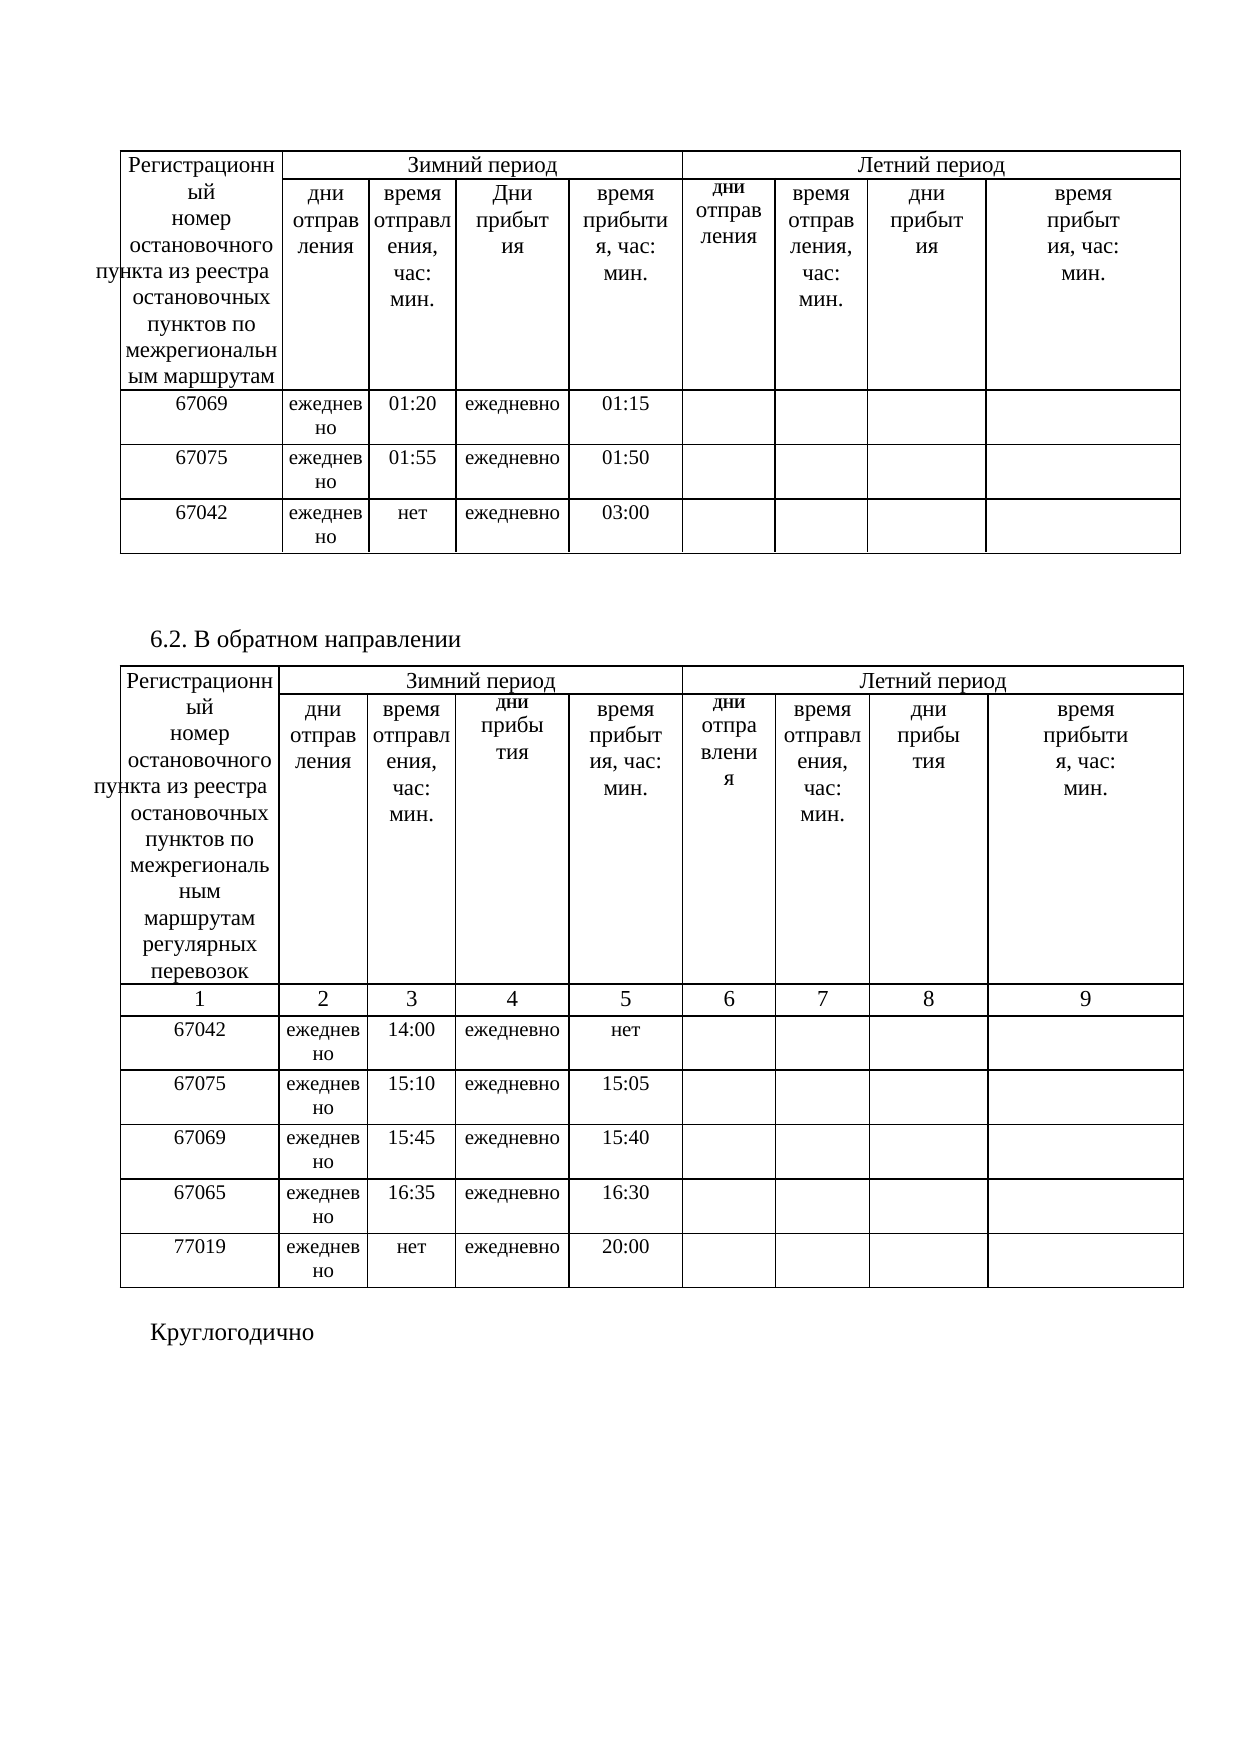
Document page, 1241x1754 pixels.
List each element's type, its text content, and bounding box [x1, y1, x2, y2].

table_cell ежедневно [457, 391, 568, 444]
table_cell [989, 1017, 1183, 1069]
table_cell [776, 500, 867, 552]
table_cell [989, 1234, 1183, 1287]
table_cell 7 [776, 985, 869, 1015]
table_cell [870, 1071, 987, 1124]
table_cell ежедневно [456, 1071, 568, 1124]
table_cell время отправл ения, час: мин. [368, 695, 455, 983]
table_cell [868, 391, 985, 444]
table_cell ежедневно [457, 445, 568, 498]
table_cell дни отправ ления [280, 695, 367, 983]
table_cell время отправл ения, час: мин. [370, 180, 455, 389]
table_cell ежедневно [456, 1125, 568, 1178]
table_cell 01:50 [570, 445, 682, 498]
text Круглогодично [150, 1317, 1090, 1346]
table_cell [870, 1125, 987, 1178]
table_cell 15:45 [368, 1125, 455, 1178]
table_header Зимний период [283, 152, 682, 178]
table_cell [987, 445, 1180, 498]
table_cell 1 [121, 985, 278, 1015]
table_cell 15:05 [570, 1071, 682, 1124]
table_cell [683, 500, 774, 552]
table_cell ежедневно [457, 500, 568, 552]
table_cell 67042 [121, 500, 282, 552]
table_cell 67075 [121, 445, 282, 498]
table_header Регистрационный номер остановочного пункта из реестра остановочных пунктов по межрегиональным маршрутам регулярных перевозок [121, 667, 278, 983]
table_cell Дни прибыт ия [457, 180, 568, 389]
table_cell 16:30 [570, 1180, 682, 1232]
table_cell ДНИ отпра влени я [683, 695, 775, 983]
table_cell 16:35 [368, 1180, 455, 1232]
table_cell 01:55 [370, 445, 455, 498]
table_cell 8 [870, 985, 987, 1015]
table_cell 77019 [121, 1234, 278, 1287]
table_cell нет [370, 500, 455, 552]
table_cell [776, 1017, 869, 1069]
table_cell [683, 1125, 775, 1178]
table_cell [870, 1180, 987, 1232]
table_cell 15:10 [368, 1071, 455, 1124]
table_cell время прибыт ия, час: мин. [570, 695, 682, 983]
table_cell время прибыт ия, час: мин. [987, 180, 1180, 389]
table_cell ежедневно [280, 1017, 367, 1069]
table_cell [776, 1071, 869, 1124]
table_cell ежедневно [283, 445, 368, 498]
table_cell [776, 1125, 869, 1178]
table_cell [683, 445, 774, 498]
table_cell 5 [570, 985, 682, 1015]
table_cell время прибыти я, час: мин. [570, 180, 682, 389]
table_cell [683, 1017, 775, 1069]
table_cell [683, 1071, 775, 1124]
table_cell ДНИ прибы тия [456, 695, 568, 983]
table_cell дни отправ ления [283, 180, 368, 389]
table_cell [683, 391, 774, 444]
table_cell ежедневно [456, 1017, 568, 1069]
table_cell ДНИ отправ ления [683, 180, 774, 389]
table_cell ежедневно [280, 1234, 367, 1287]
table_cell 67075 [121, 1071, 278, 1124]
table_cell ежедневно [283, 500, 368, 552]
table_cell [870, 1017, 987, 1069]
table_cell 2 [280, 985, 367, 1015]
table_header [121, 152, 282, 389]
table_cell время прибыти я, час: мин. [989, 695, 1183, 983]
table_cell ежедневно [283, 391, 368, 444]
table_cell [989, 1180, 1183, 1232]
table_cell [683, 1234, 775, 1287]
table_cell 3 [368, 985, 455, 1015]
table_cell [868, 500, 985, 552]
table_cell [987, 391, 1180, 444]
table_cell [870, 1234, 987, 1287]
table_cell [683, 1180, 775, 1232]
table_cell нет [570, 1017, 682, 1069]
table_cell дни прибыт ия [868, 180, 985, 389]
table_header Летний период [683, 667, 1183, 693]
table_cell 9 [989, 985, 1183, 1015]
table_header Зимний период [280, 667, 682, 693]
table_cell 67069 [121, 391, 282, 444]
table_cell [776, 1234, 869, 1287]
table_cell 4 [456, 985, 568, 1015]
table_cell время отправ ления, час: мин. [776, 180, 867, 389]
table_cell ежедневно [456, 1234, 568, 1287]
table_cell ежедневно [280, 1125, 367, 1178]
table_cell 67042 [121, 1017, 278, 1069]
table_cell 20:00 [570, 1234, 682, 1287]
table_cell дни прибы тия [870, 695, 987, 983]
table_cell 67069 [121, 1125, 278, 1178]
table_cell 03:00 [570, 500, 682, 552]
table_cell [868, 445, 985, 498]
table_header Летний период [683, 152, 1180, 178]
table_cell 67065 [121, 1180, 278, 1232]
table_cell 01:20 [370, 391, 455, 444]
table_cell [776, 1180, 869, 1232]
table_cell ежедневно [280, 1180, 367, 1232]
table_cell время отправл ения, час: мин. [776, 695, 869, 983]
table_cell [987, 500, 1180, 552]
table_cell 01:15 [570, 391, 682, 444]
table_cell ежедневно [456, 1180, 568, 1232]
table_cell [776, 445, 867, 498]
table_cell нет [368, 1234, 455, 1287]
table_cell [989, 1125, 1183, 1178]
table_cell 6 [683, 985, 775, 1015]
text 6.2. В обратном направлении [150, 624, 1090, 653]
table_cell 14:00 [368, 1017, 455, 1069]
table_cell [989, 1071, 1183, 1124]
table_cell ежедневно [280, 1071, 367, 1124]
table_cell 15:40 [570, 1125, 682, 1178]
table_cell [776, 391, 867, 444]
